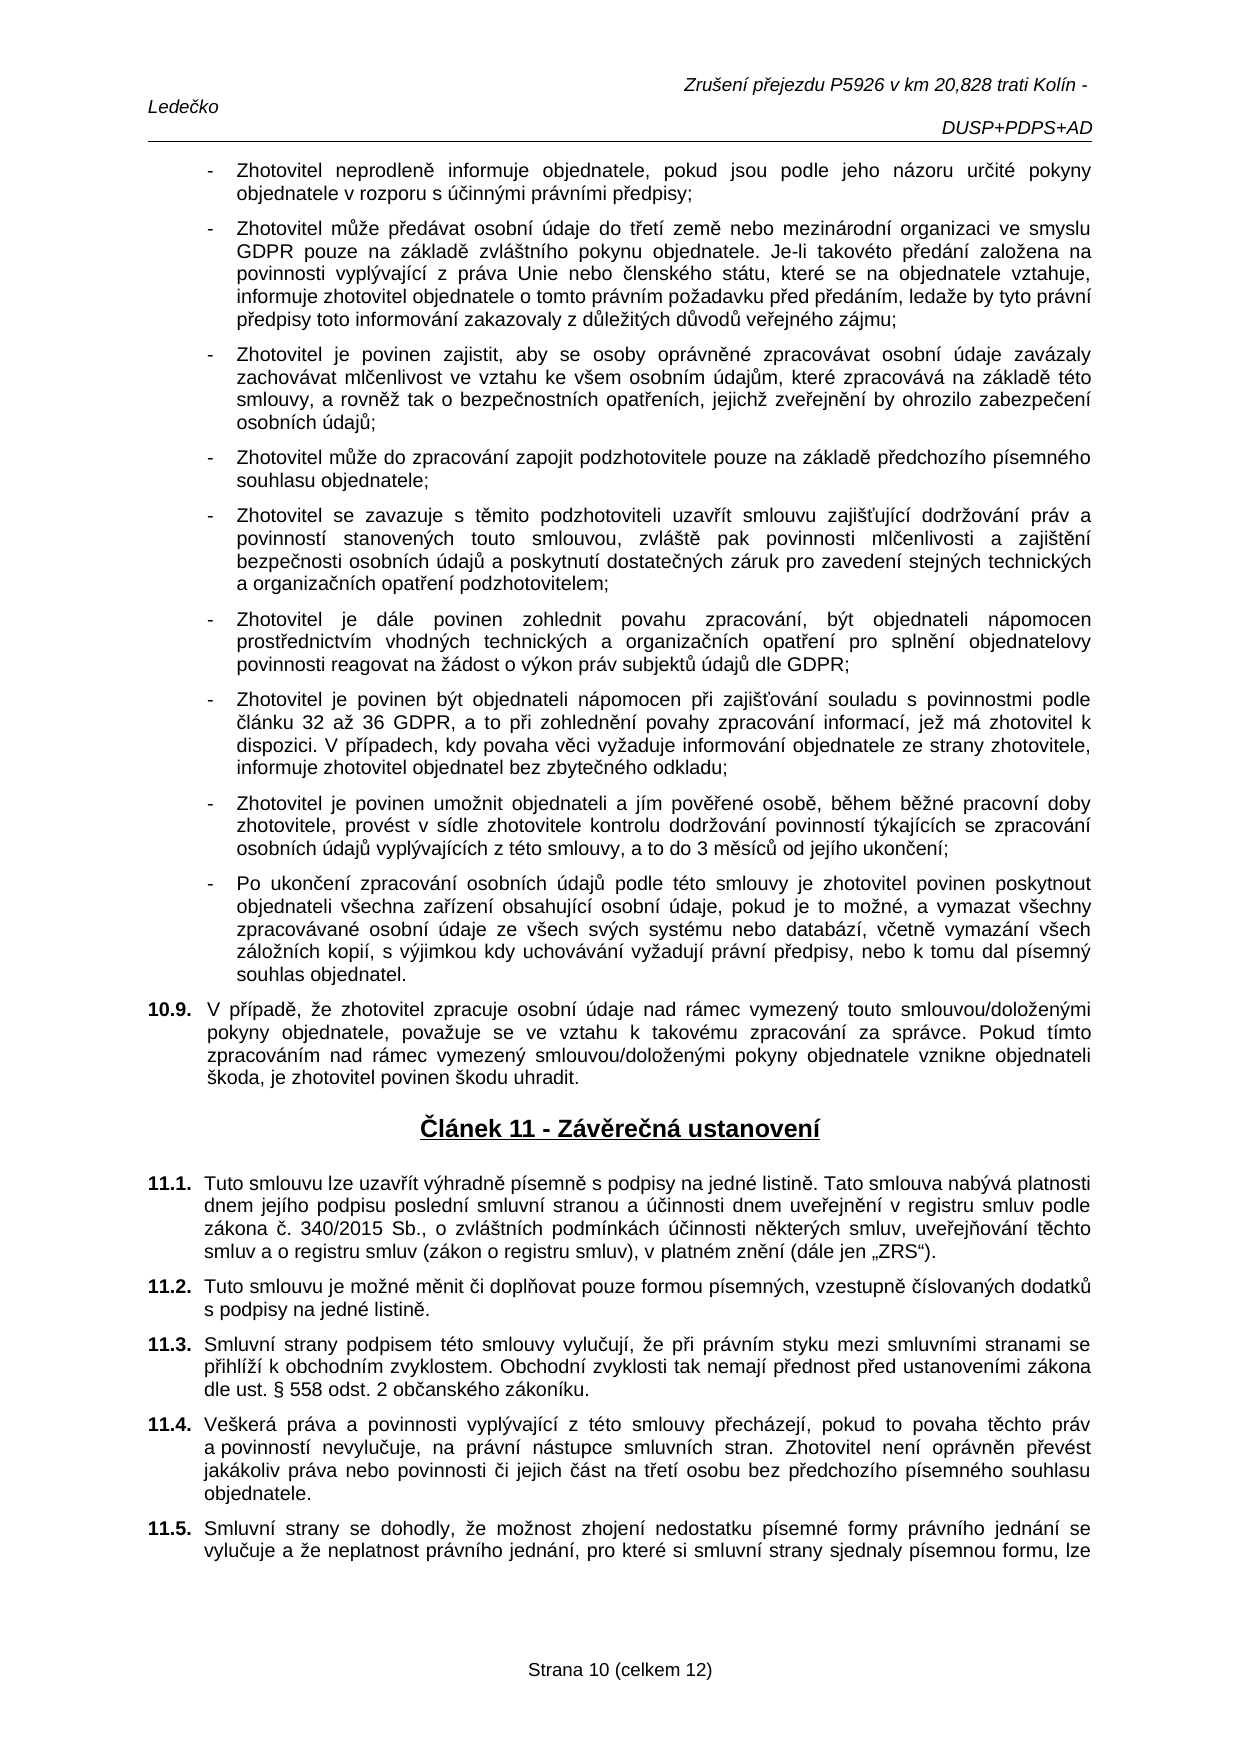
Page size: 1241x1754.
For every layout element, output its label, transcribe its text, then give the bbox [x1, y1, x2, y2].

text - Zhotovitel je dále povinen zohlednit povahu zpracování, být objednateli nápomocen prostřednictvím vhodných technických a organizačních opatření pro splnění objednatelovy povinnosti reagovat na žádost o výkon práv subjektů údajů dle GDPR; [207, 607, 1092, 676]
text 11.3. Smluvní strany podpisem této smlouvy vylučují, že při právním styku mezi smluvními stranami se přihlíží k obchodním zvyklostem. Obchodní zvyklosti tak nemají přednost před ustanoveními zákona dle ust. § 558 odst. 2 občanského zákoníku. [148, 1333, 1092, 1401]
subtitle Článek 11 - Závěrečná ustanovení [148, 1114, 1092, 1143]
text - Zhotovitel je povinen umožnit objednateli a jím pověřené osobě, během běžné pracovní doby zhotovitele, provést v sídle zhotovitele kontrolu dodržování povinností týkajících se zpracování osobních údajů vyplývajících z této smlouvy, a to do 3 měsíců od jejího ukončení; [207, 791, 1092, 859]
text 11.1. Tuto smlouvu lze uzavřít výhradně písemně s podpisy na jedné listině. Tato smlouva nabývá platnosti dnem jejího podpisu poslední smluvní stranou a účinnosti dnem uveřejnění v registru smluv podle zákona č. 340/2015 Sb., o zvláštních podmínkách účinnosti některých smluv, uveřejňování těchto smluv a o registru smluv (zákon o registru smluv), v platném znění (dále jen „ZRS“). [148, 1171, 1092, 1262]
text - Zhotovitel se zavazuje s těmito podzhotoviteli uzavřít smlouvu zajišťující dodržování práv a povinností stanovených touto smlouvou, zvláště pak povinnosti mlčenlivosti a zajištění bezpečnosti osobních údajů a poskytnutí dostatečných záruk pro zavedení stejných technických a organizačních opatření podzhotovitelem; [207, 504, 1092, 595]
text - Zhotovitel může předávat osobní údaje do třetí země nebo mezinárodní organizaci ve smyslu GDPR pouze na základě zvláštního pokynu objednatele. Je-li takovéto předání založena na povinnosti vyplývající z práva Unie nebo členského státu, které se na objednatele vztahuje, informuje zhotovitel objednatele o tomto právním požadavku před předáním, ledaže by tyto právní předpisy toto informování zakazovaly z důležitých důvodů veřejného zájmu; [207, 217, 1092, 330]
text 10.9. V případě, že zhotovitel zpracuje osobní údaje nad rámec vymezený touto smlouvou/doloženými pokyny objednatele, považuje se ve vztahu k takovému zpracování za správce. Pokud tímto zpracováním nad rámec vymezený smlouvou/doloženými pokyny objednatele vznikne objednateli škoda, je zhotovitel povinen škodu uhradit. [148, 998, 1092, 1089]
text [148, 1517, 1092, 1562]
text - Po ukončení zpracování osobních údajů podle této smlouvy je zhotovitel povinen poskytnout objednateli všechna zařízení obsahující osobní údaje, pokud je to možné, a vymazat všechny zpracovávané osobní údaje ze všech svých systému nebo databází, včetně vymazání všech záložních kopií, s výjimkou kdy uchovávání vyžadují právní předpisy, nebo k tomu dal písemný souhlas objednatel. [207, 872, 1092, 986]
text - Zhotovitel je povinen zajistit, aby se osoby oprávněné zpracovávat osobní údaje zavázaly zachovávat mlčenlivost ve vztahu ke všem osobním údajům, které zpracovává na základě této smlouvy, a rovněž tak o bezpečnostních opatřeních, jejichž zveřejnění by ohrozilo zabezpečení osobních údajů; [207, 343, 1092, 434]
text 11.2. Tuto smlouvu je možné měnit či doplňovat pouze formou písemných, vzestupně číslovaných dodatků s podpisy na jedné listině. [148, 1275, 1092, 1320]
text - Zhotovitel může do zpracování zapojit podzhotovitele pouze na základě předchozího písemného souhlasu objednatele; [207, 446, 1092, 492]
text - Zhotovitel je povinen být objednateli nápomocen při zajišťování souladu s povinnostmi podle článku 32 až 36 GDPR, a to při zohlednění povahy zpracování informací, jež má zhotovitel k dispozici. V případech, kdy povaha věci vyžaduje informování objednatele ze strany zhotovitele, informuje zhotovitel objednatel bez zbytečného odkladu; [207, 688, 1092, 779]
text 11.4. Veškerá práva a povinnosti vyplývající z této smlouvy přecházejí, pokud to povaha těchto práv a povinností nevylučuje, na právní nástupce smluvních stran. Zhotovitel není oprávněn převést jakákoliv práva nebo povinnosti či jejich část na třetí osobu bez předchozího písemného souhlasu objednatele. [148, 1413, 1092, 1504]
text - Zhotovitel neprodleně informuje objednatele, pokud jsou podle jeho názoru určité pokyny objednatele v rozporu s účinnými právními předpisy; [207, 159, 1092, 204]
